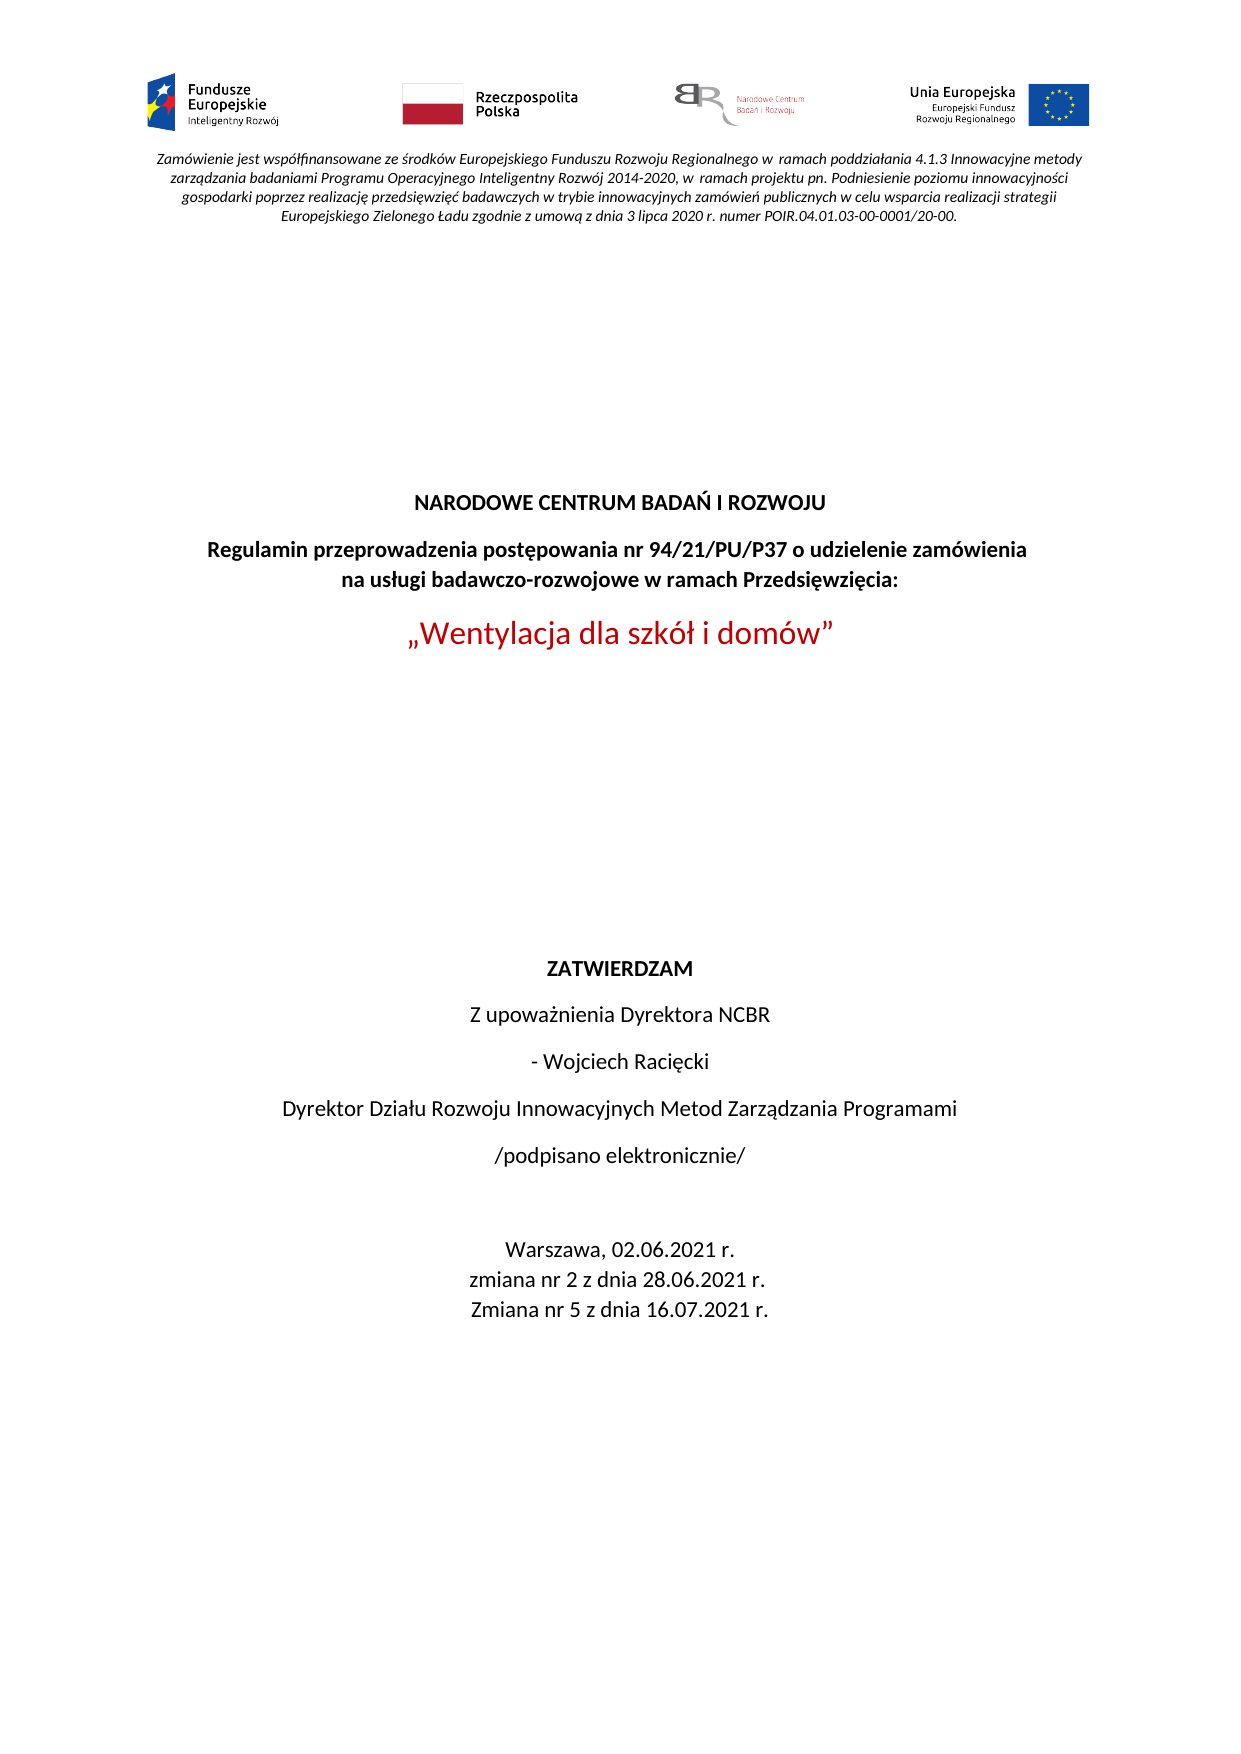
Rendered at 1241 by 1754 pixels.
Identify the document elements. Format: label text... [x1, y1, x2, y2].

picture [147, 73, 1090, 131]
text Warszawa, 02.06.2021 r. zmiana nr 2 z dnia 28.06.2021 r. Zmiana nr 5 z dnia 16.07.2021 r. [148, 1235, 1092, 1323]
text NARODOWE CENTRUM BADAŃ I ROZWOJU [148, 488, 1092, 516]
text /podpisano elektronicznie/ [148, 1141, 1092, 1169]
text Dyrektor Działu Rozwoju Innowacyjnych Metod Zarządzania Programami [148, 1094, 1092, 1122]
text ZATWIERDZAM [148, 954, 1092, 982]
text Regulamin przeprowadzenia postępowania nr 94/21/PU/P37 o udzielenie zamówienia na usługi badawczo-rozwojowe w ramach Przedsięwzięcia: [148, 535, 1092, 593]
text - Wojciech Racięcki [148, 1047, 1092, 1075]
text Z upoważnienia Dyrektora NCBR [148, 1001, 1092, 1028]
text „Wentylacja dla szkół i domów” [148, 612, 1092, 652]
